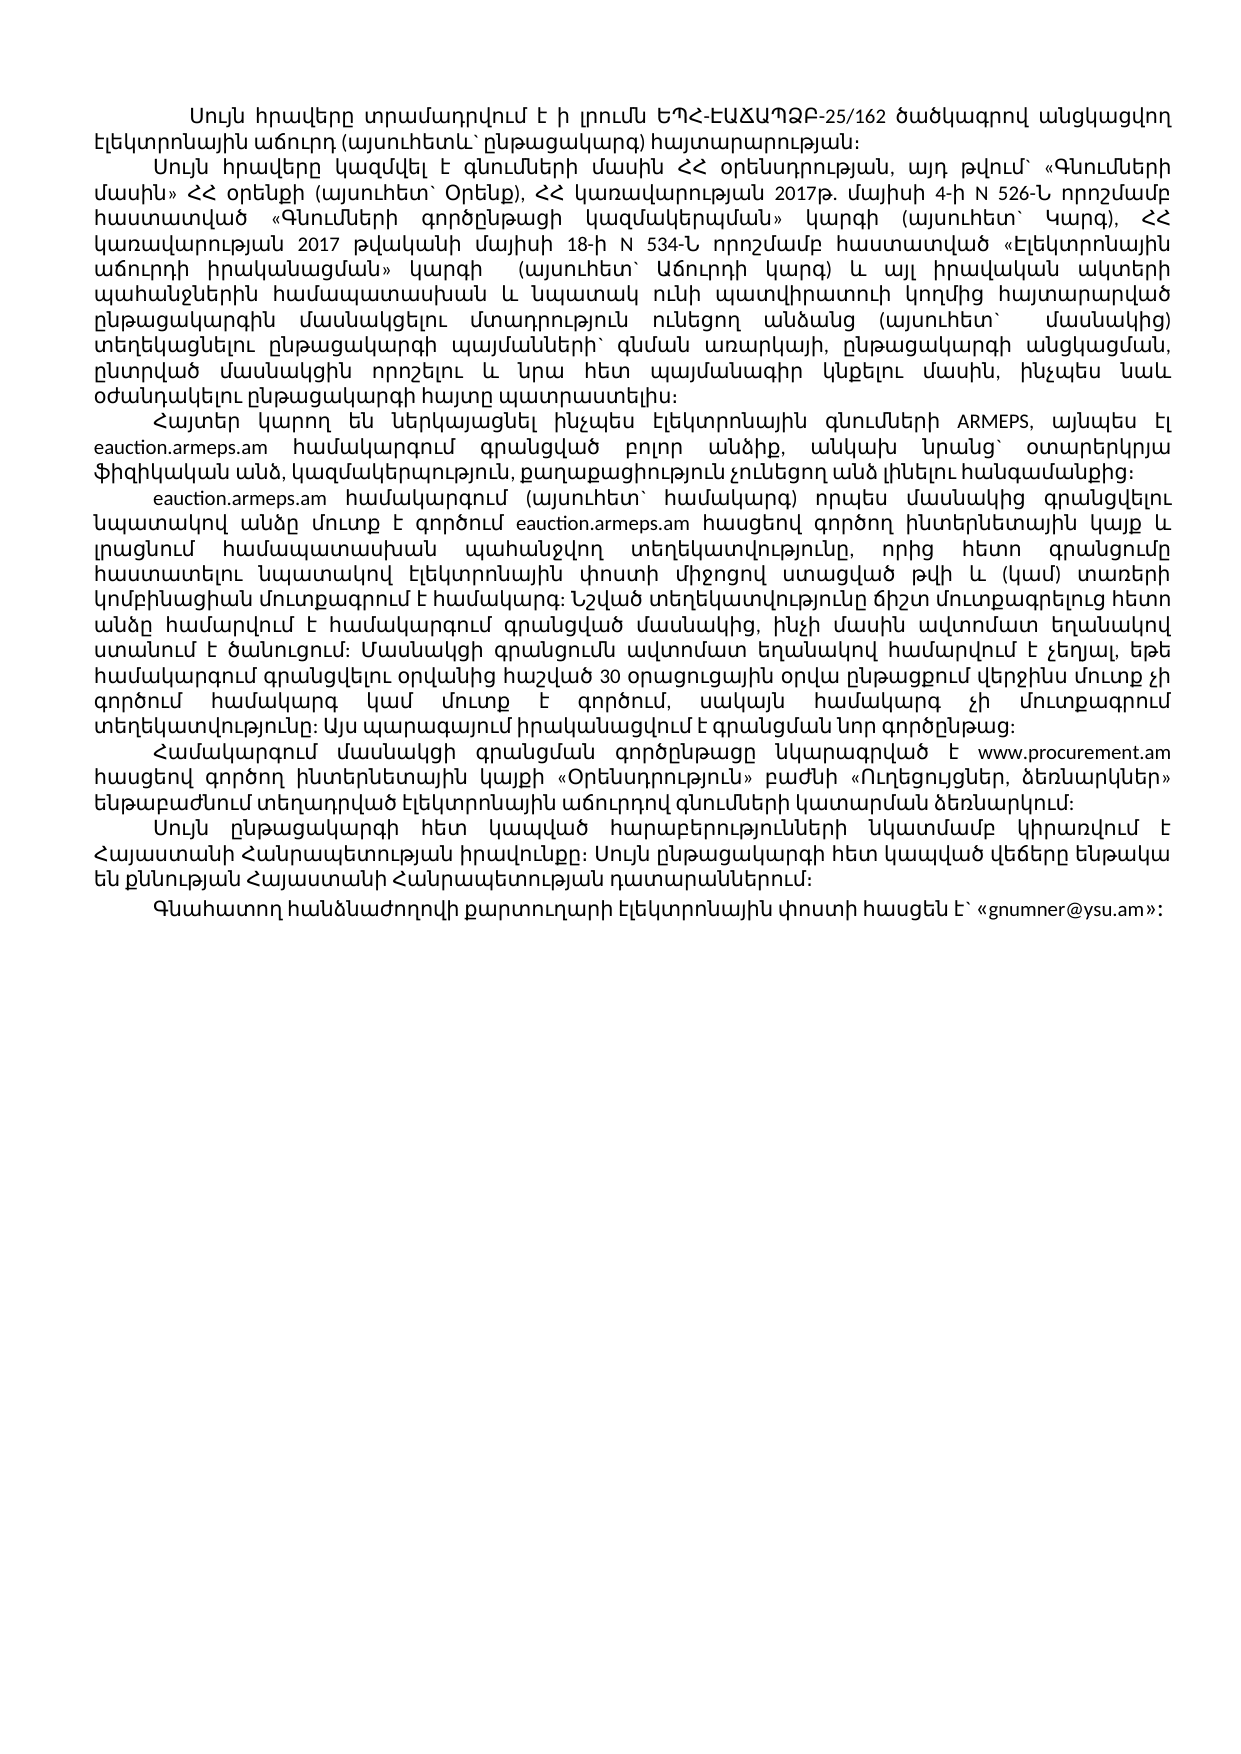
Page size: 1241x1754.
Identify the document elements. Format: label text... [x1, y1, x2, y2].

text Սույն հրավերը տրամադրվում է ի լրումն ԵՊՀ-ԷԱՃԱՊՁԲ-25/162 ծածկագրով անցկացվող էլեկտրոնային աճուրդ (այսուհետև` ընթացակարգ) հայտարարության։ [94, 104, 1171, 154]
text Գնահատող հանձնաժողովի քարտուղարի էլեկտրոնային փոստի հասցեն է` «gnumner@ysu.am»: [94, 892, 1171, 922]
text eauction.armeps.am համակարգում (այսուհետ` համակարգ) որպես մասնակից գրանցվելու նպատակով անձը մուտք է գործում eauction.armeps.am հասցեով գործող ինտերնետային կայք և լրացնում համապատասխան պահանջվող տեղեկատվությունը, որից հետո գրանցումը հաստատելու նպատակով էլեկտրոնային փոստի միջոցով ստացված թվի և (կամ) տառերի կոմբինացիան մուտքագրում է համակարգ: Նշված տեղեկատվությունը ճիշտ մուտքագրելուց հետո անձը համարվում է համակարգում գրանցված մասնակից, ինչի մասին ավտոմատ եղանակով ստանում է ծանուցում: Մասնակցի գրանցումն ավտոմատ եղանակով համարվում է չեղյալ, եթե համակարգում գրանցվելու օրվանից հաշված 30 օրացուցային օրվա ընթացքում վերջինս մուտք չի գործում համակարգ կամ մուտք է գործում, սակայն համակարգ չի մուտքագրում տեղեկատվությունը: Այս պարագայում իրականացվում է գրանցման նոր գործընթաց: [94, 485, 1171, 739]
text Սույն ընթացակարգի հետ կապված հարաբերությունների նկատմամբ կիրառվում է Հայաստանի Հանրապետության իրավունքը։ Սույն ընթացակարգի հետ կապված վեճերը ենթակա են քննության Հայաստանի Հանրապետության դատարաններում։ [94, 815, 1171, 892]
text Հայտեր կարող են ներկայացնել ինչպես էլեկտրոնային գնումների ARMEPS, այնպես էլ eauction.armeps.am համակարգում գրանցված բոլոր անձիք, անկախ նրանց` օտարերկրյա ֆիզիկական անձ, կազմակերպություն, քաղաքացիություն չունեցող անձ լինելու հանգամանքից։ [94, 409, 1171, 485]
text Սույն հրավերը կազմվել է գնումների մասին ՀՀ օրենսդրության, այդ թվում` «Գնումների մասին» ՀՀ օրենքի (այսուհետ` Օրենք), ՀՀ կառավարության 2017թ. մայիսի 4-ի N 526-Ն որոշմամբ հաստատված «Գնումների գործընթացի կազմակերպման» կարգի (այսուհետ` Կարգ), ՀՀ կառավարության 2017 թվականի մայիսի 18-ի N 534-Ն որոշմամբ հաստատված «Էլեկտրոնային աճուրդի իրականացման» կարգի (այսուհետ` Աճուրդի կարգ) և այլ իրավական ակտերի պահանջներին համապատասխան և նպատակ ունի պատվիրատուի կողմից հայտարարված ընթացակարգին մասնակցելու մտադրություն ունեցող անձանց (այսուհետ` մասնակից) տեղեկացնելու ընթացակարգի պայմանների` գնման առարկայի, ընթացակարգի անցկացման, ընտրված մասնակցին որոշելու և նրա հետ պայմանագիր կնքելու մասին, ինչպես նաև օժանդակելու ընթացակարգի հայտը պատրաստելիս։ [94, 154, 1171, 409]
text Համակարգում մասնակցի գրանցման գործընթացը նկարագրված է www.procurement.am հասցեով գործող ինտերնետային կայքի «Օրենսդրություն» բաժնի «Ուղեցույցներ, ձեռնարկներ» ենթաբաժնում տեղադրված էլեկտրոնային աճուրդով գնումների կատարման ձեռնարկում: [94, 739, 1171, 815]
